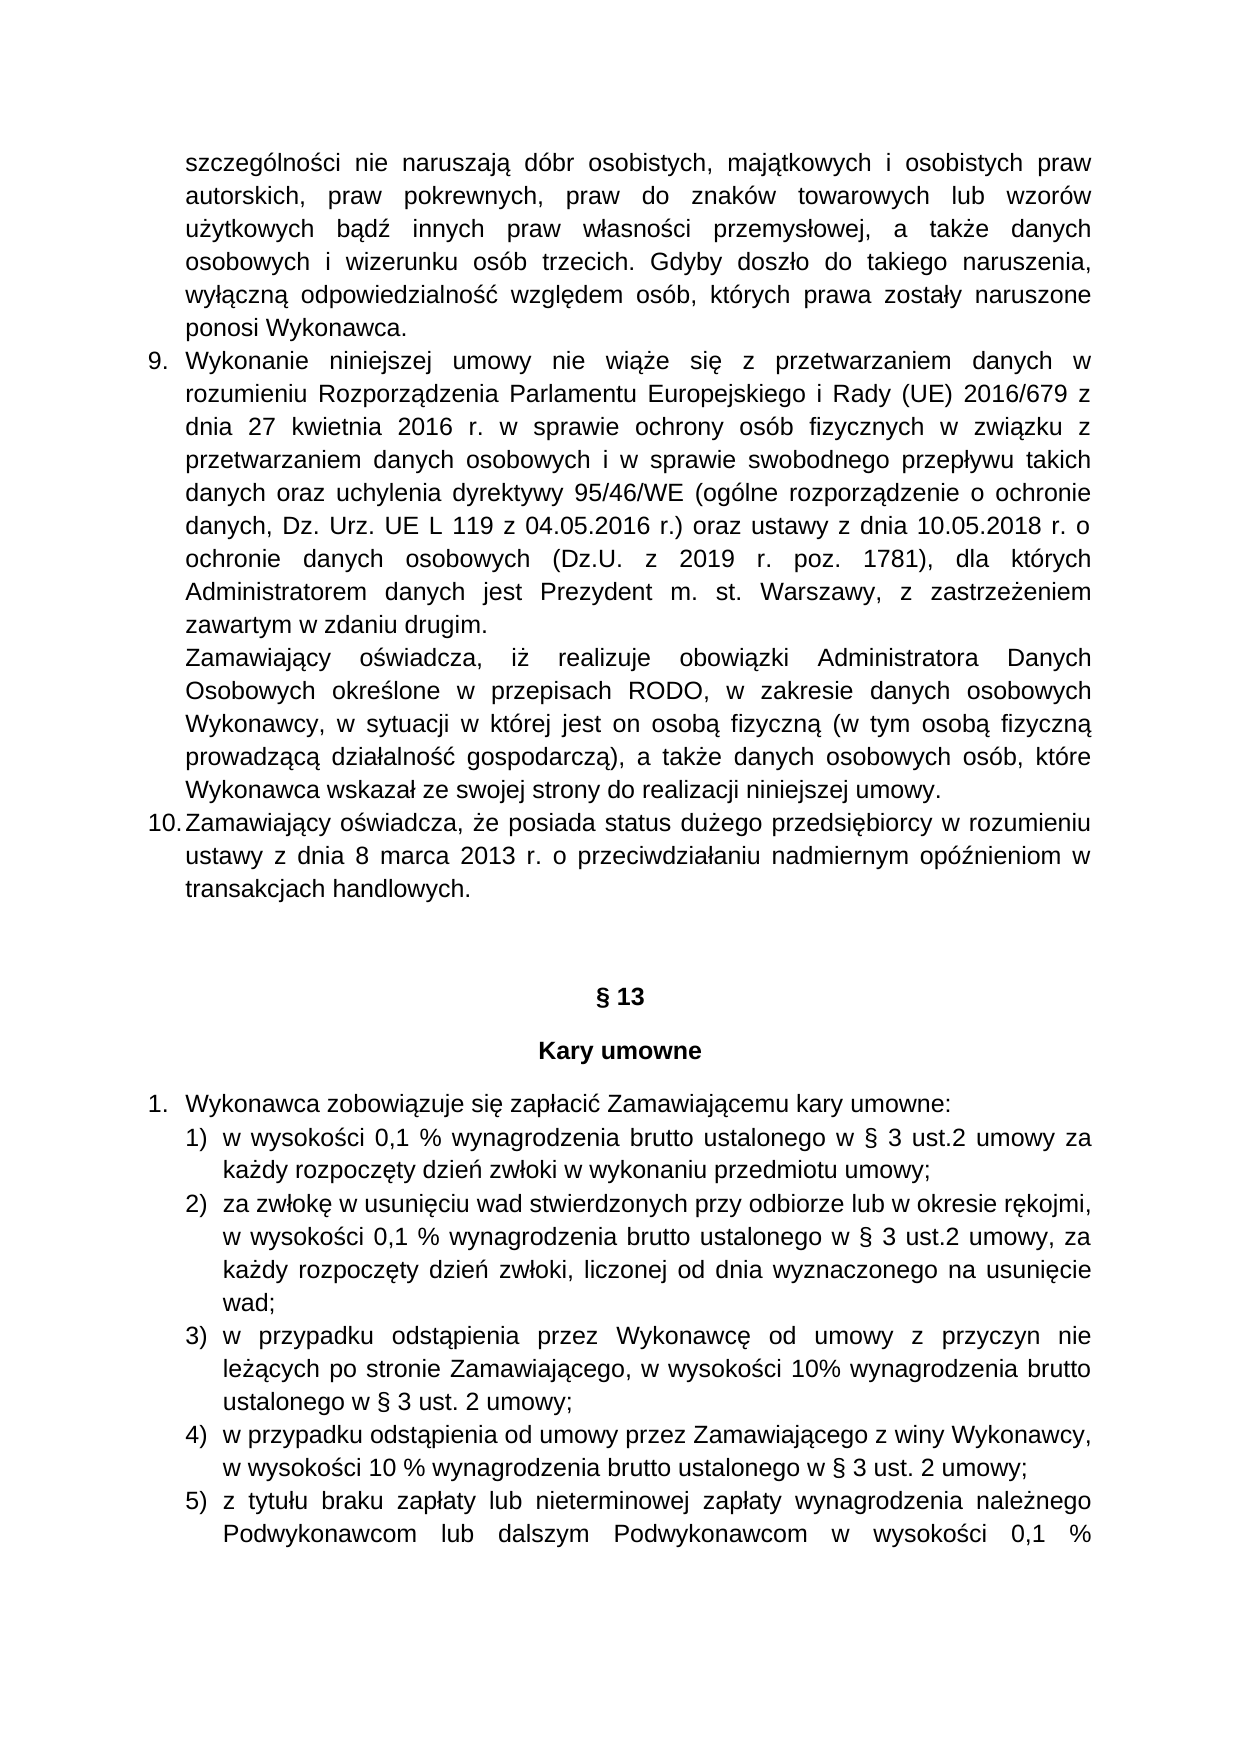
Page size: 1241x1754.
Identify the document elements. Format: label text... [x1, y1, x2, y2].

list za zwłokę w usunięciu wad stwierdzonych przy odbiorze lub w okresie rękojmi, w wysokości 0,1 % wynagrodzenia brutto ustalonego w § 3 ust.2 umowy, za każdy rozpoczęty dzień zwłoki, liczonej od dnia wyznaczonego na usunięcie wad; [185, 1188, 1093, 1316]
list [185, 1486, 1093, 1547]
list Wykonanie niniejszej umowy nie wiąże się z przetwarzaniem danych w rozumieniu Rozporządzenia Parlamentu Europejskiego i Rady (UE) 2016/679 z dnia 27 kwietnia 2016 r. w sprawie ochrony osób fizycznych w związku z przetwarzaniem danych osobowych i w sprawie swobodnego przepływu takich danych oraz uchylenia dyrektywy 95/46/WE (ogólne rozporządzenie o ochronie danych, Dz. Urz. UE L 119 z 04.05.2016 r.) oraz ustawy z dnia 10.05.2018 r. o ochronie danych osobowych (Dz.U. z 2019 r. poz. 1781), dla których Administratorem danych jest Prezydent m. st. Warszawy, z zastrzeżeniem zawartym w zdaniu drugim. [148, 346, 1093, 639]
list Zamawiający oświadcza, że posiada status dużego przedsiębiorcy w rozumieniu ustawy z dnia 8 marca 2013 r. o przeciwdziałaniu nadmiernym opóźnieniom w transakcjach handlowych. [148, 808, 1093, 903]
list w przypadku odstąpienia przez Wykonawcę od umowy z przyczyn nie leżących po stronie Zamawiającego, w wysokości 10% wynagrodzenia brutto ustalonego w § 3 ust. 2 umowy; [185, 1321, 1093, 1415]
text Kary umowne [148, 1036, 1093, 1064]
list Zamawiający oświadcza, iż realizuje obowiązki Administratora Danych Osobowych określone w przepisach RODO, w zakresie danych osobowych Wykonawcy, w sytuacji w której jest on osobą fizyczną (w tym osobą fizyczną prowadzącą działalność gospodarczą), a także danych osobowych osób, które Wykonawca wskazał ze swojej strony do realizacji niniejszej umowy. [185, 643, 1093, 804]
list w przypadku odstąpienia od umowy przez Zamawiającego z winy Wykonawcy, w wysokości 10 % wynagrodzenia brutto ustalonego w § 3 ust. 2 umowy; [185, 1420, 1093, 1481]
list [148, 148, 1093, 341]
list Wykonawca zobowiązuje się zapłacić Zamawiającemu kary umowne: [148, 1089, 1093, 1118]
text § 13 [148, 982, 1093, 1011]
list w wysokości 0,1 % wynagrodzenia brutto ustalonego w § 3 ust.2 umowy za każdy rozpoczęty dzień zwłoki w wykonaniu przedmiotu umowy; [185, 1122, 1093, 1184]
